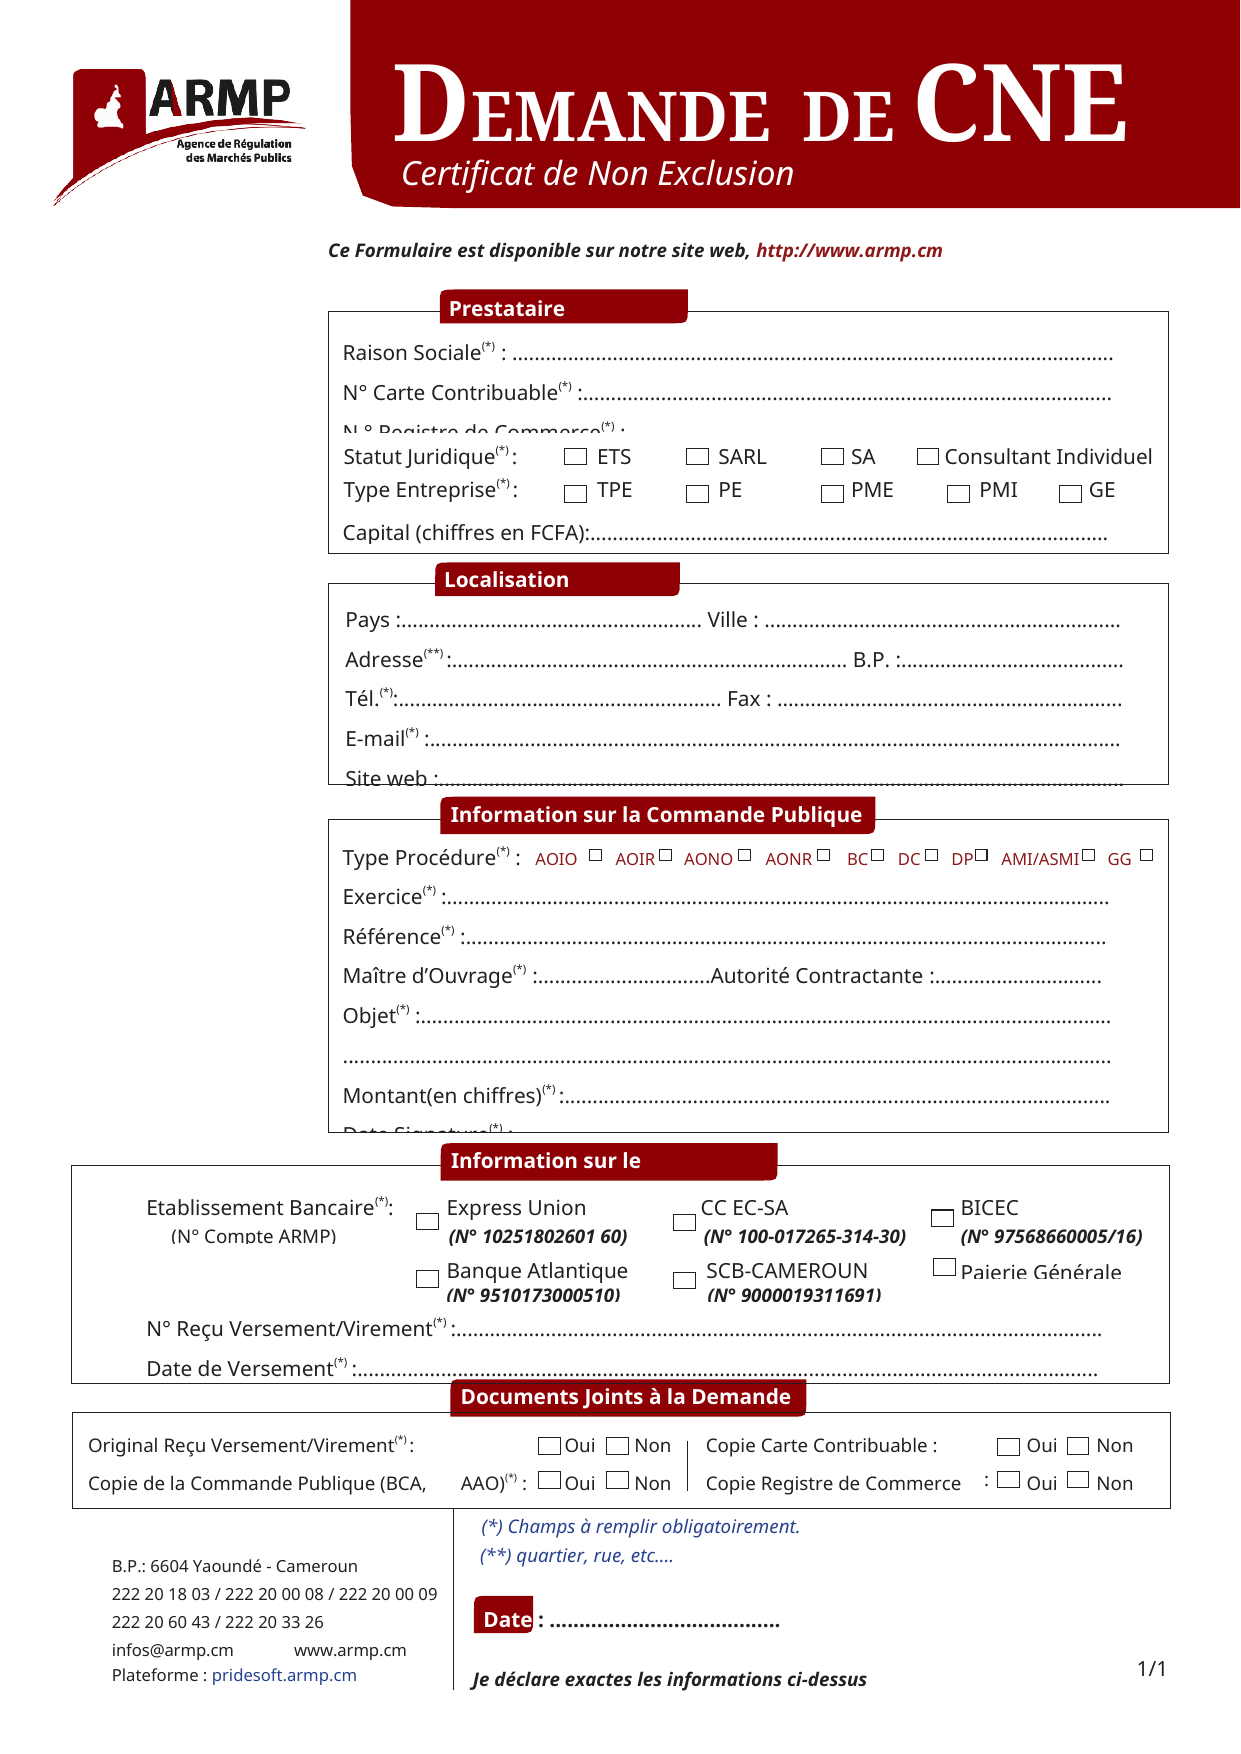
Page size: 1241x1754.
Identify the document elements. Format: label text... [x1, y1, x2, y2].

table_header SA [809, 442, 918, 473]
table_cell Type Entreprise(*) : [338, 474, 561, 504]
table_cell PME [809, 474, 918, 504]
table_header Original Reçu Versement/Virement(*) : Copie de la Commande Publique (BCA, [73, 1413, 457, 1508]
table_cell 1/1 [980, 1509, 1170, 1690]
table_cell B.P.: 6604 Yaoundé - Cameroun 222 20 18 03 / 222 20 00 08 / 222 20 00 09 222 20 60 43 / 222 20 33 26 infos@armp.cm www.armp.cm Plateforme : pridesoft.armp.cm [73, 1509, 453, 1690]
table_header Consultant Individuel [919, 442, 1160, 473]
table_header SARL [674, 442, 809, 473]
table_header Oui Oui [1007, 1413, 1076, 1508]
table_header Non Non [1076, 1413, 1170, 1508]
table_cell TPE [561, 474, 674, 504]
table_cell PE [674, 474, 809, 504]
table_header : [980, 1413, 1007, 1508]
table_cell (*) Champs à remplir obligatoirement. (**) quartier, rue, etc.... Date : ....................................... Je déclare exactes les informations ci-dessus [454, 1509, 980, 1690]
table_header Statut Juridique(*) : [338, 442, 561, 473]
table_header ETS [561, 442, 674, 473]
table_header Oui Non Copie Carte Contribuable : AAO)(*) : Oui Non Copie Registre de Commerce [457, 1413, 980, 1508]
picture [53, 69, 306, 206]
table_cell PMI GE [919, 474, 1160, 504]
